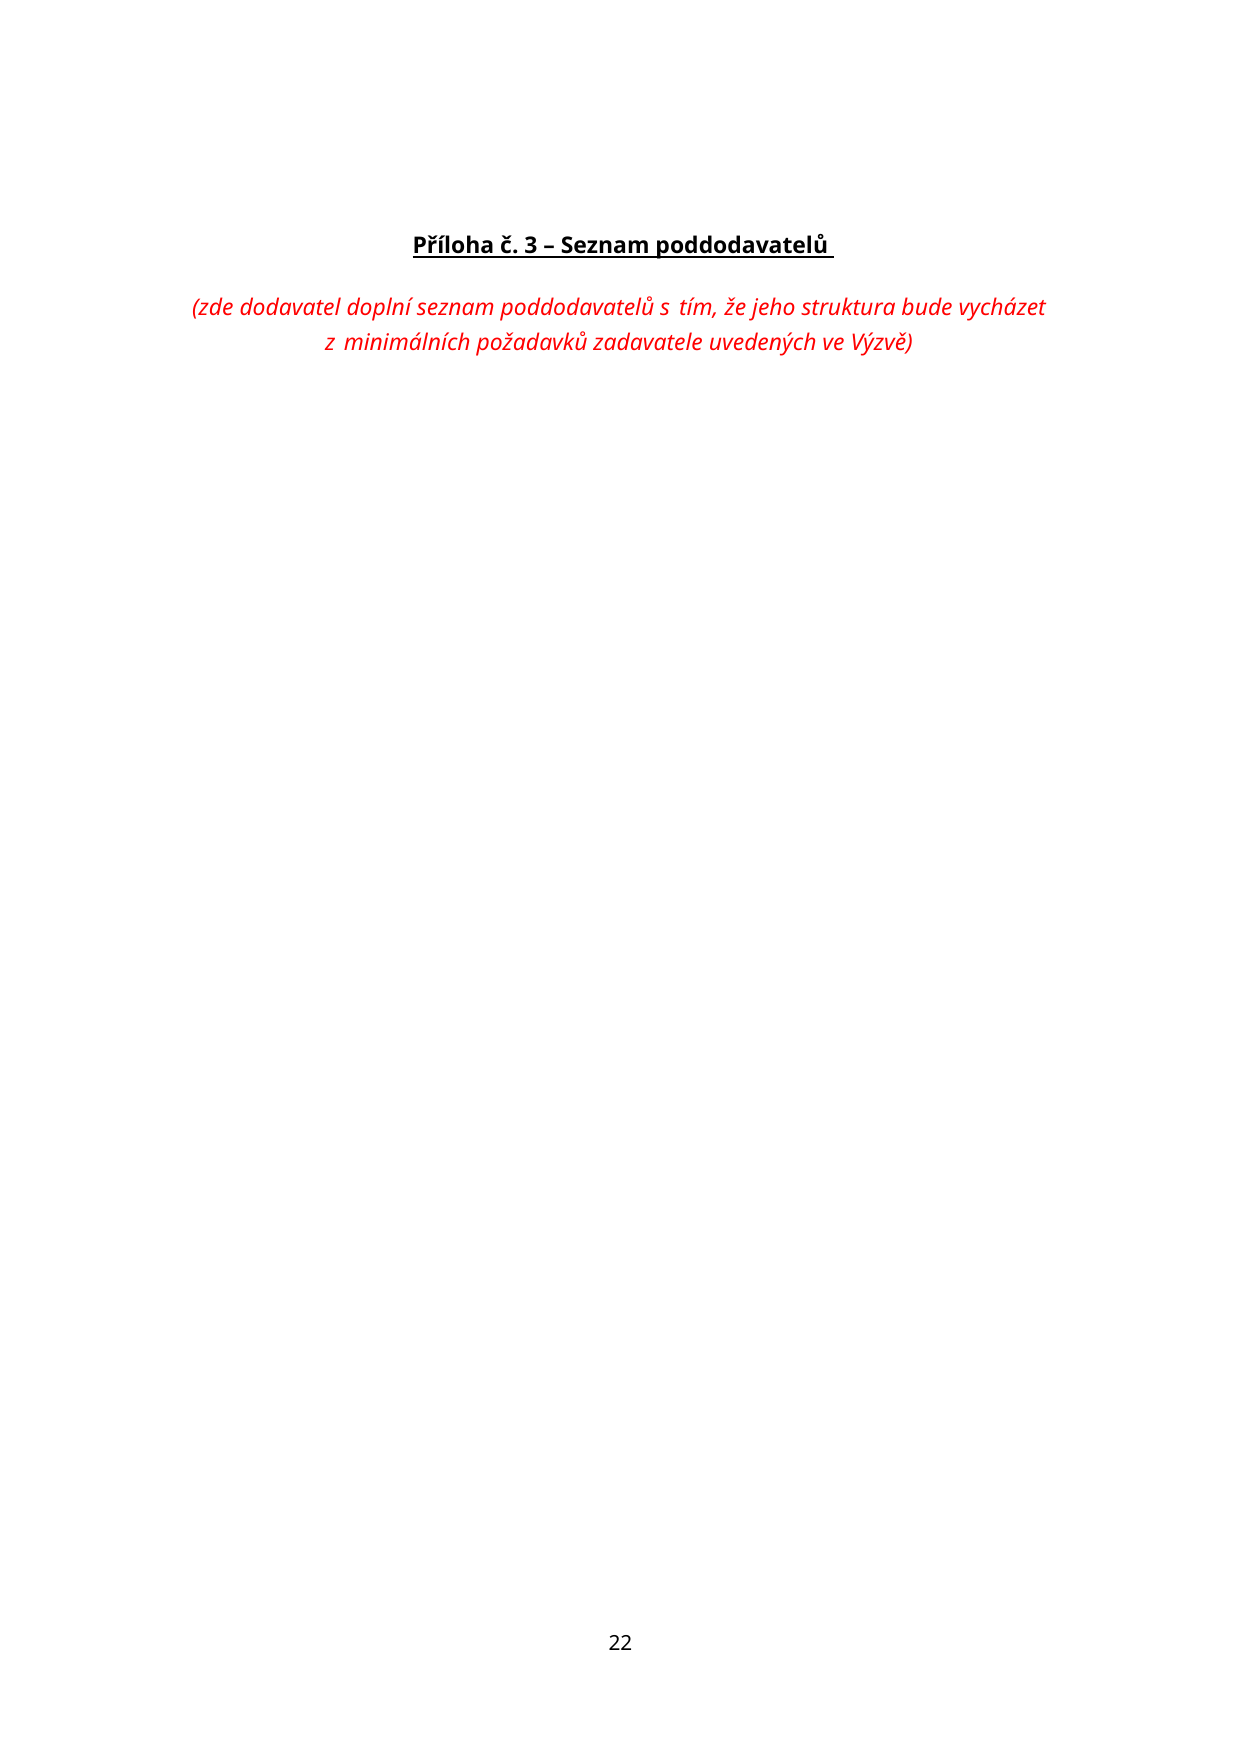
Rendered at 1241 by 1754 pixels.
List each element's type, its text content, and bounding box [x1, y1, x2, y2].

text Příloha č. 3 – Seznam poddodavatelů [148, 229, 1093, 261]
text (zde dodavatel doplní seznam poddodavatelů s tím, že jeho struktura bude vycházet z minimálních požadavků zadavatele uvedených ve Výzvě) [148, 290, 1093, 358]
